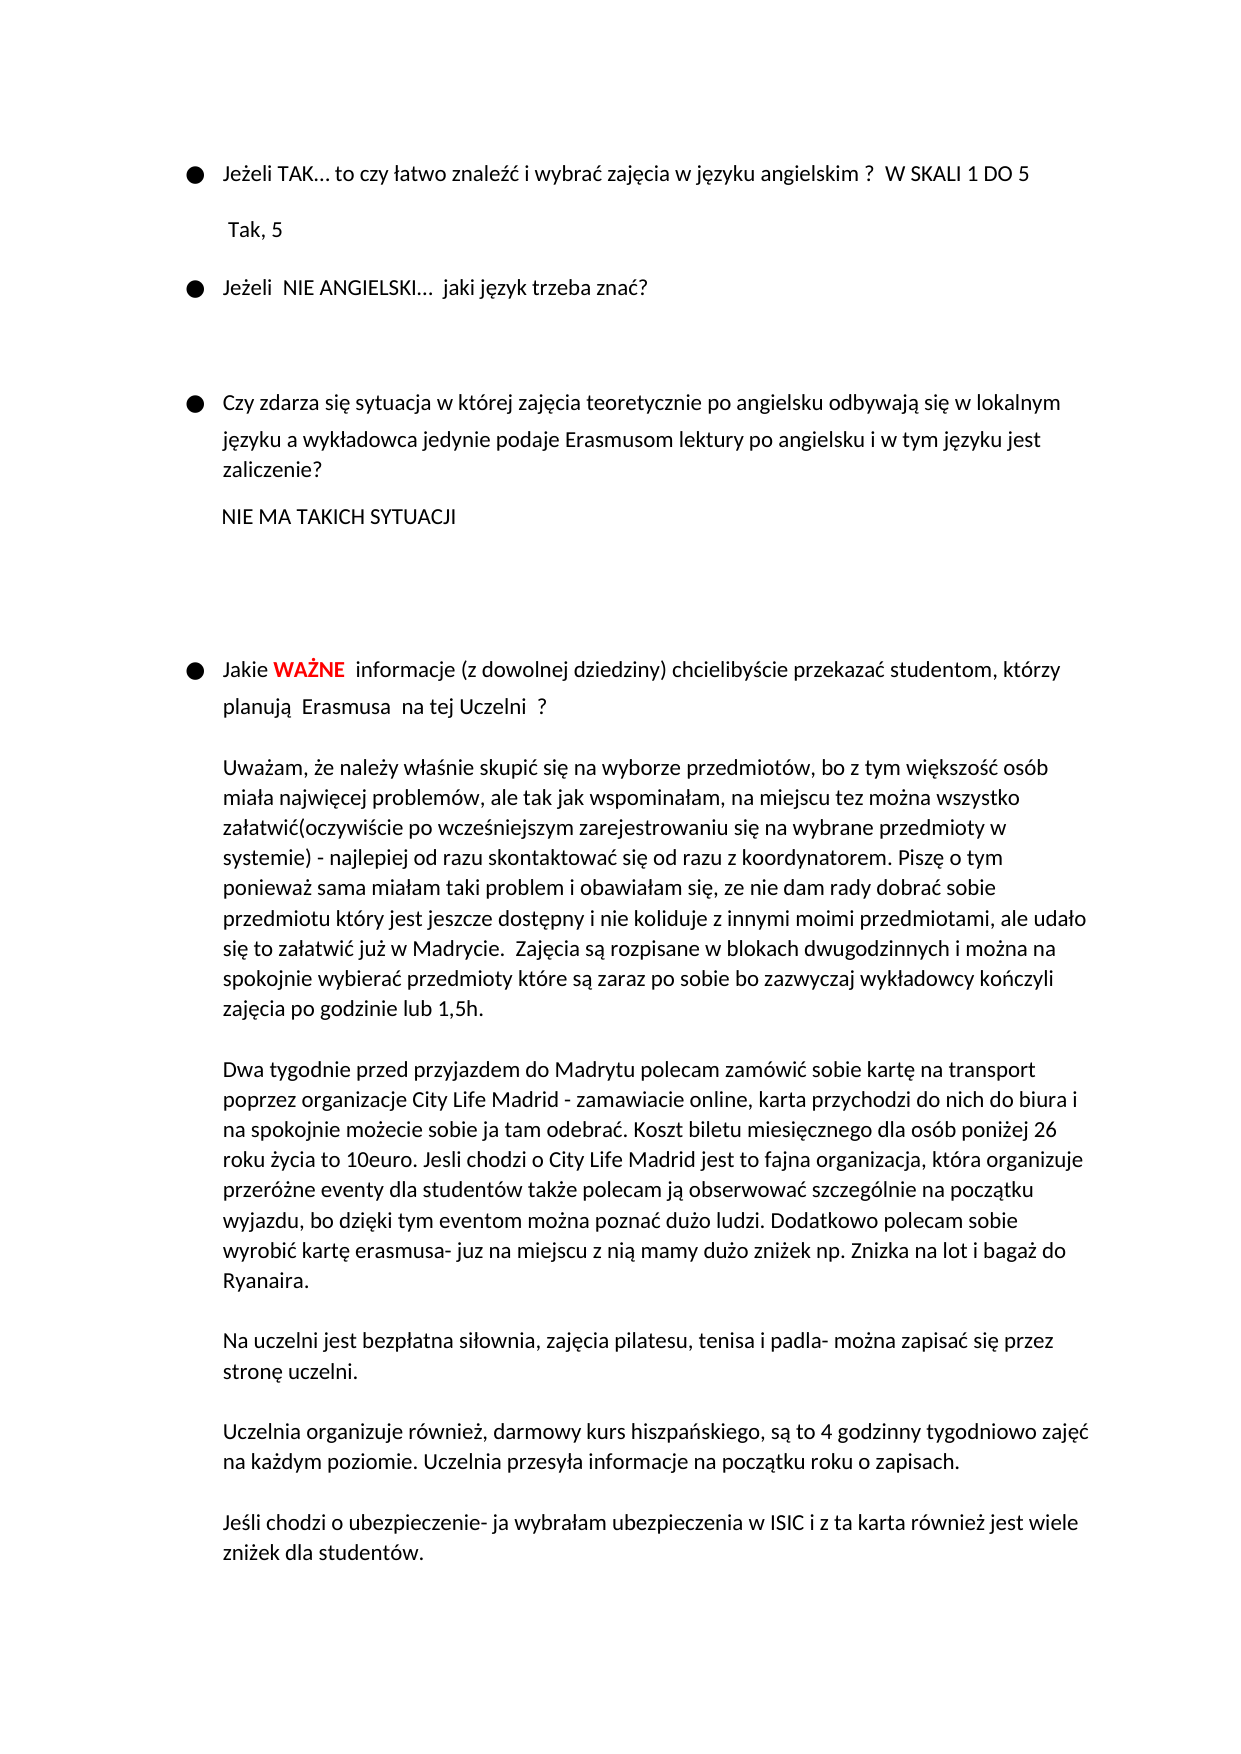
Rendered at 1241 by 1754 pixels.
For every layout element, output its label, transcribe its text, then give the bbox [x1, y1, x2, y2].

text Na uczelni jest bezpłatna siłownia, zajęcia pilatesu, tenisa i padla- można zapisać się przez stronę uczelni. [223, 1327, 1093, 1385]
text Jeśli chodzi o ubezpieczenie- ja wybrałam ubezpieczenia w ISIC i z ta karta również jest wiele zniżek dla studentów. [223, 1508, 1093, 1566]
text Uważam, że należy właśnie skupić się na wyborze przedmiotów, bo z tym większość osób miała najwięcej problemów, ale tak jak wspominałam, na miejscu tez można wszystko załatwić(oczywiście po wcześniejszym zarejestrowaniu się na wybrane przedmioty w systemie) - najlepiej od razu skontaktować się od razu z koordynatorem. Piszę o tym ponieważ sama miałam taki problem i obawiałam się, ze nie dam rady dobrać sobie przedmiotu który jest jeszcze dostępny i nie koliduje z innymi moimi przedmiotami, ale udało się to załatwić już w Madrycie. Zajęcia są rozpisane w blokach dwugodzinnych i można na spokojnie wybierać przedmioty które są zaraz po sobie bo zazwyczaj wykładowcy kończyli zajęcia po godzinie lub 1,5h. [223, 753, 1093, 1022]
text NIE MA TAKICH SYTUACJI [148, 502, 1093, 530]
text Tak, 5 [148, 215, 1093, 243]
list Jeżeli NIE ANGIELSKI… jaki język trzeba znać? [185, 262, 1093, 309]
list Czy zdarza się sytuacja w której zajęcia teoretycznie po angielsku odbywają się w lokalnym języku a wykładowca jedynie podaje Erasmusom lektury po angielsku i w tym języku jest zaliczenie? [185, 376, 1093, 483]
text Uczelnia organizuje również, darmowy kurs hiszpańskiego, są to 4 godzinny tygodniowo zajęć na każdym poziomie. Uczelnia przesyła informacje na początku roku o zapisach. [223, 1417, 1093, 1475]
text Dwa tygodnie przed przyjazdem do Madrytu polecam zamówić sobie kartę na transport poprzez organizacje City Life Madrid - zamawiacie online, karta przychodzi do nich do biura i na spokojnie możecie sobie ja tam odebrać. Koszt biletu miesięcznego dla osób poniżej 26 roku życia to 10euro. Jesli chodzi o City Life Madrid jest to fajna organizacja, która organizuje przeróżne eventy dla studentów także polecam ją obserwować szczególnie na początku wyjazdu, bo dzięki tym eventom można poznać dużo ludzi. Dodatkowo polecam sobie wyrobić kartę erasmusa- juz na miejscu z nią mamy dużo zniżek np. Znizka na lot i bagaż do Ryanaira. [223, 1055, 1093, 1294]
list Jakie WAŻNE informacje (z dowolnej dziedziny) chcielibyście przekazać studentom, którzy planują Erasmusa na tej Uczelni ? [185, 643, 1093, 720]
list Jeżeli TAK… to czy łatwo znaleźć i wybrać zajęcia w języku angielskim ? W SKALI 1 DO 5 [185, 148, 1093, 194]
